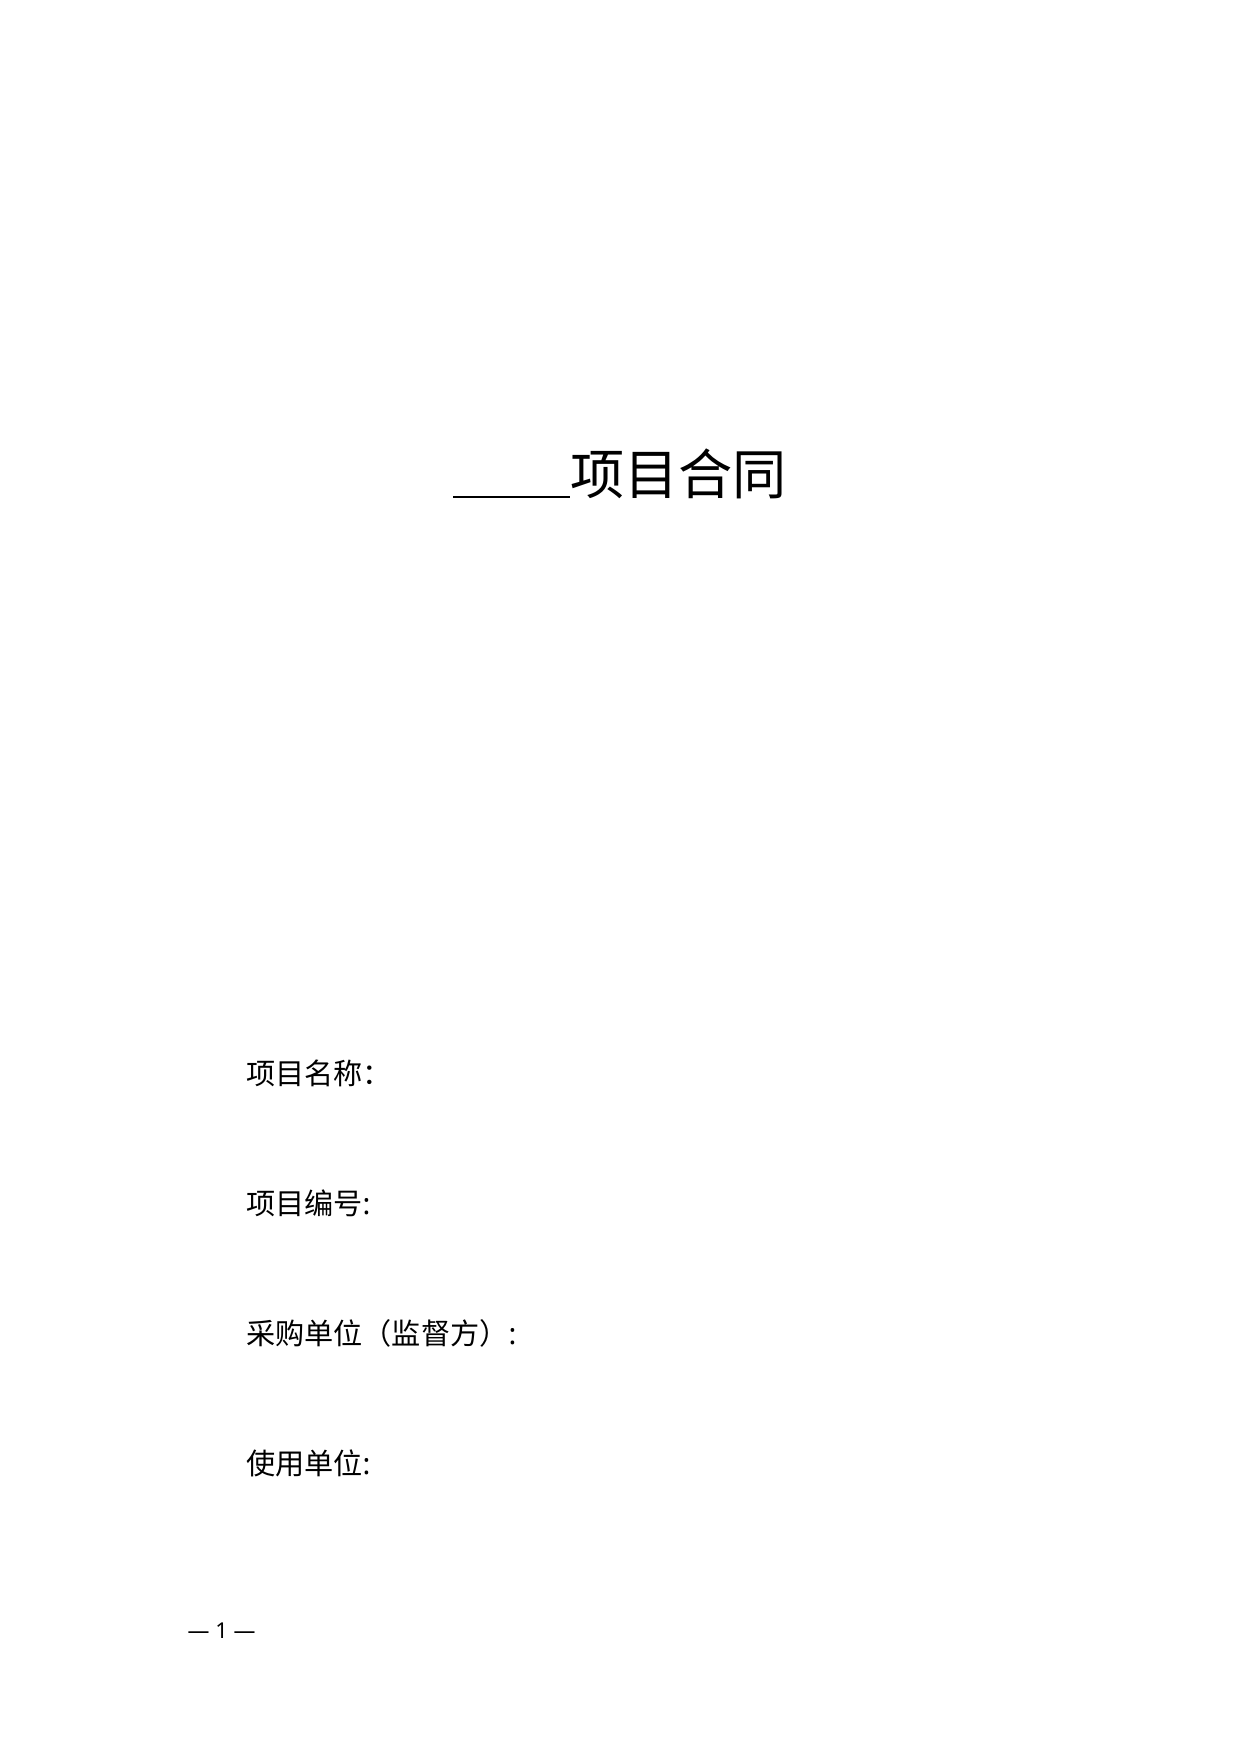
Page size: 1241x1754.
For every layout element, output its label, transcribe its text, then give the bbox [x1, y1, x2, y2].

text 项目名称： [187, 1039, 1053, 1104]
text 使用单位: [187, 1429, 1053, 1494]
text 项目编号: [187, 1169, 1053, 1234]
text 采购单位（监督方）: [187, 1299, 1053, 1364]
text 项目合同 [187, 422, 1053, 519]
